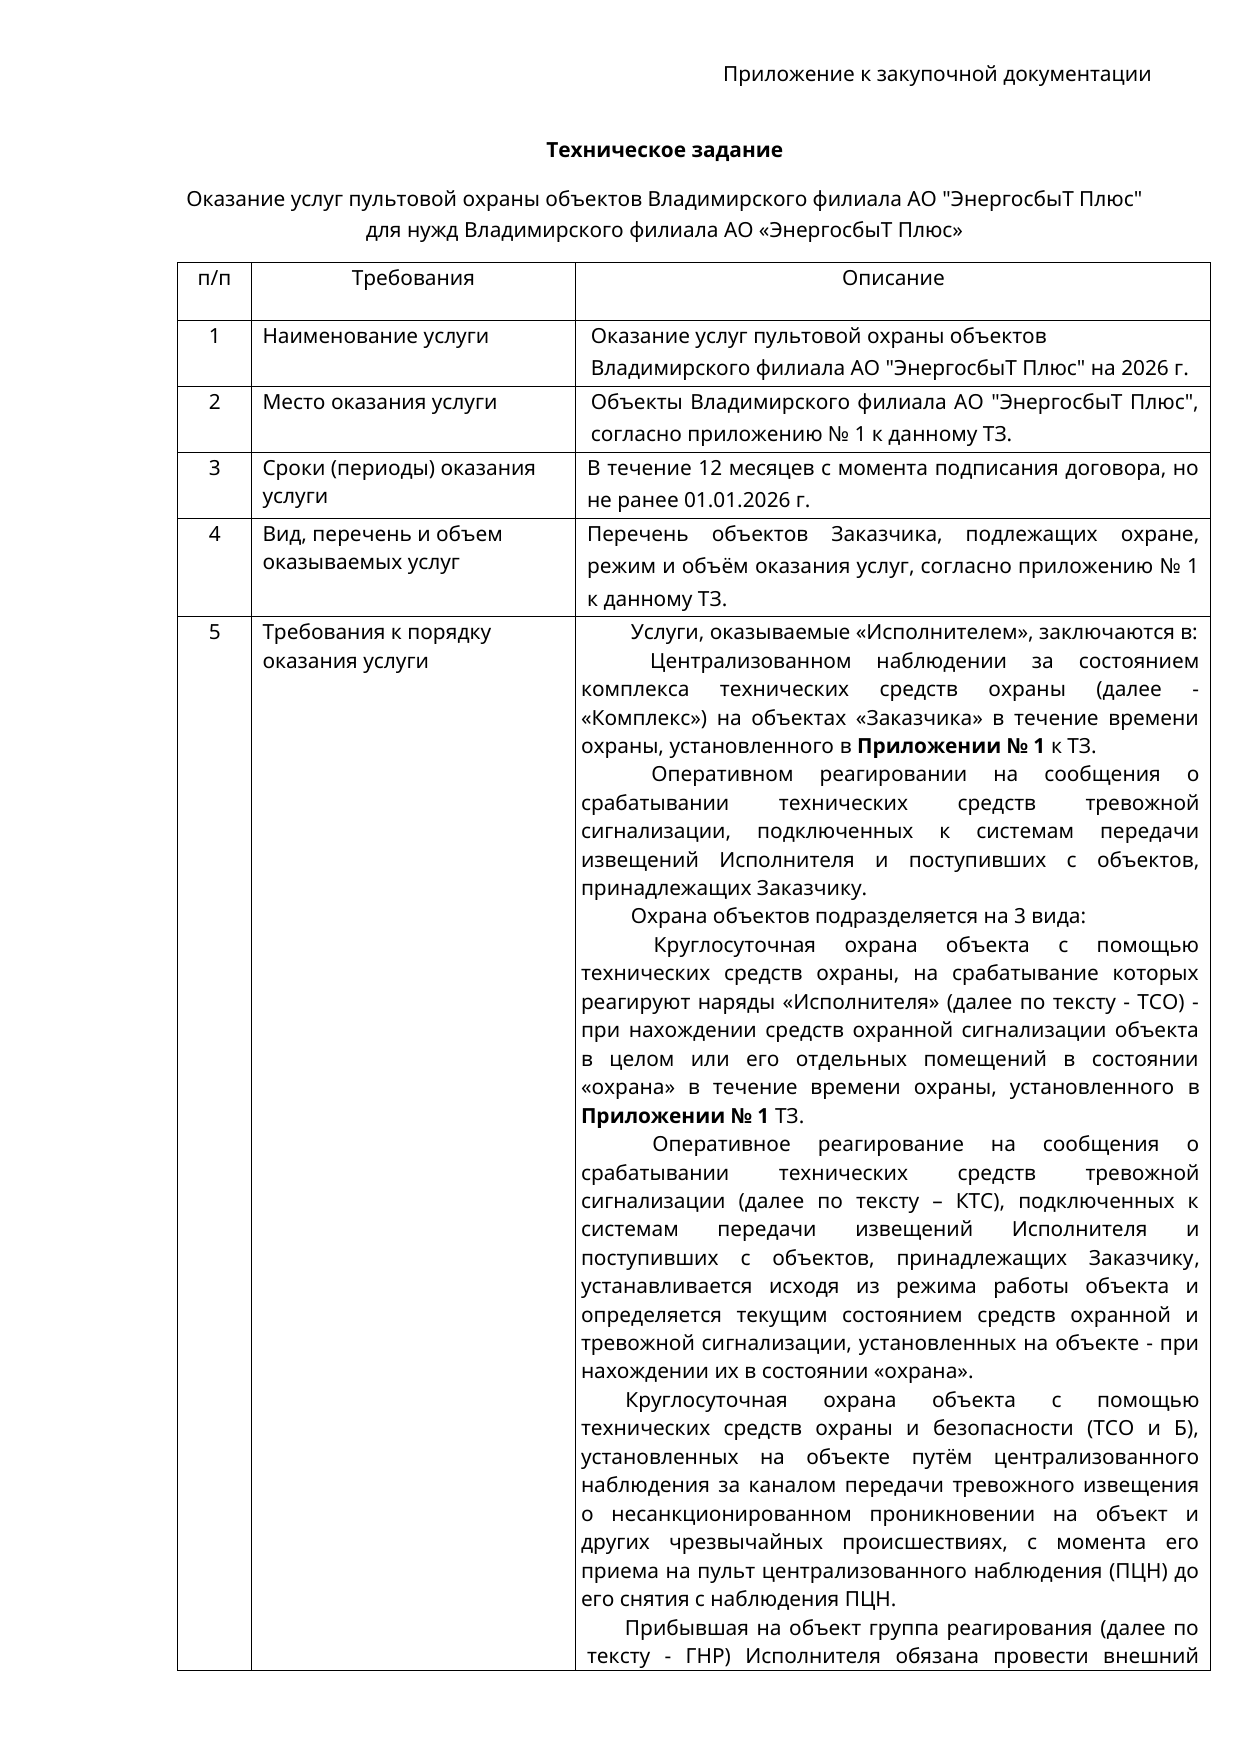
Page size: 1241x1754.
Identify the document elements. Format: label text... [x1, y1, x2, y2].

table_cell Наименование услуги [252, 321, 575, 386]
table_cell 2 [178, 387, 251, 452]
table_cell В течение 12 месяцев с момента подписания договора, но не ранее 01.01.2026 г. [576, 453, 1210, 518]
table_cell Место оказания услуги [252, 387, 575, 452]
table_cell 4 [178, 519, 251, 616]
table_header п/п [178, 263, 251, 320]
table_cell Вид, перечень и объем оказываемых услуг [252, 519, 575, 616]
table_cell 1 [178, 321, 251, 386]
table_header Описание [576, 263, 1210, 320]
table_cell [576, 617, 1210, 1669]
table_cell Объекты Владимирского филиала АО "ЭнергосбыТ Плюс", согласно приложению № 1 к данному ТЗ. [576, 387, 1210, 452]
text Техническое задание [177, 135, 1152, 163]
table_cell 3 [178, 453, 251, 518]
table_header Требования [252, 263, 575, 320]
table_cell 5 [178, 617, 251, 1669]
text Оказание услуг пультовой охраны объектов Владимирского филиала АО "ЭнергосбыТ Плюс" для нужд Владимирского филиала АО «ЭнергосбыТ Плюс» [177, 184, 1152, 243]
table_cell Сроки (периоды) оказания услуги [252, 453, 575, 518]
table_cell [252, 617, 575, 1669]
table_cell Оказание услуг пультовой охраны объектов Владимирского филиала АО "ЭнергосбыТ Плюс" на 2026 г. [576, 321, 1210, 386]
text Приложение к закупочной документации [177, 59, 1152, 87]
table_cell Перечень объектов Заказчика, подлежащих охране, режим и объём оказания услуг, согласно приложению № 1 к данному ТЗ. [576, 519, 1210, 616]
